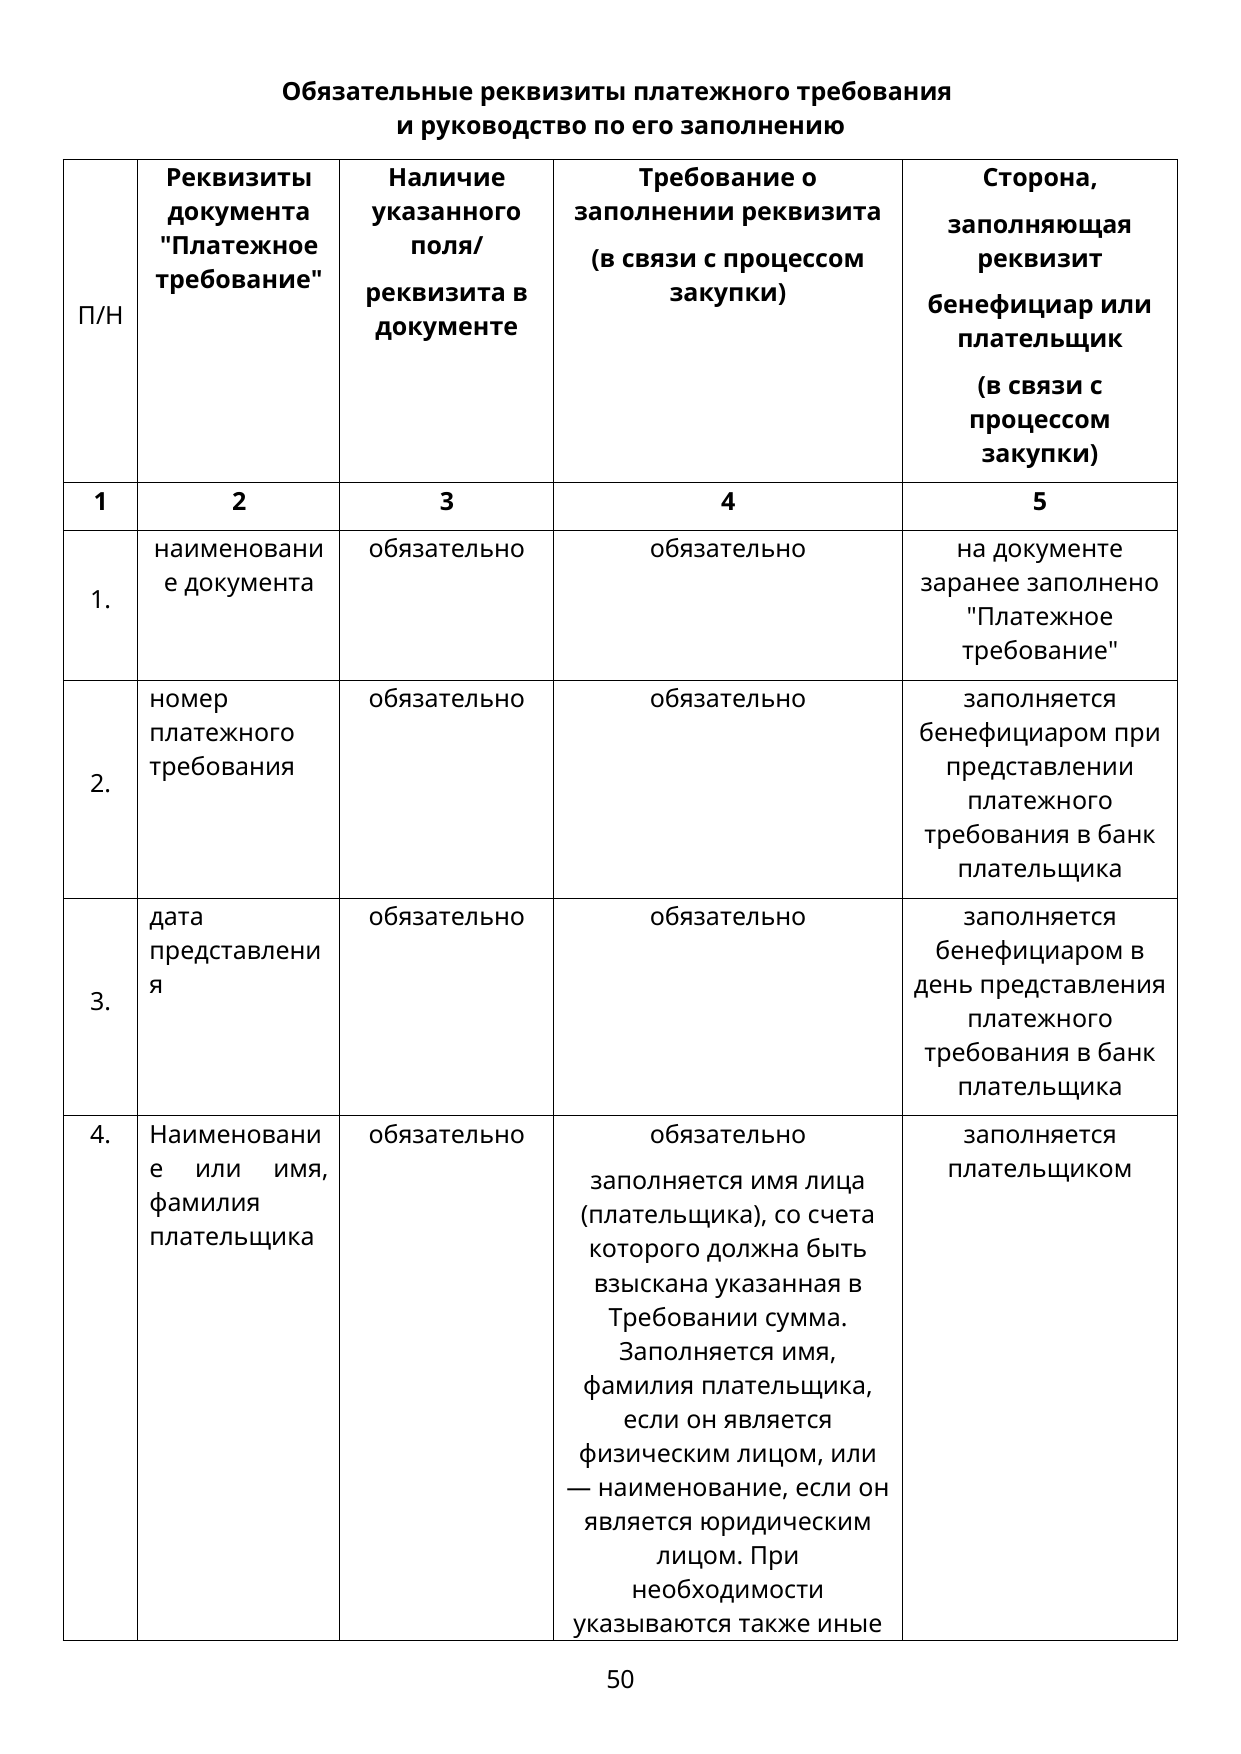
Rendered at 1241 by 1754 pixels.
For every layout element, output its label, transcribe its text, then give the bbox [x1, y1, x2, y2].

table_cell дата представления [138, 899, 339, 1115]
table_header Требование о заполнении реквизита (в связи с процессом закупки) [554, 160, 902, 482]
table_cell обязательно [554, 531, 902, 679]
table_cell 2. [64, 681, 137, 897]
text Обязательные реквизиты платежного требования и руководство по его заполнению [133, 74, 1108, 142]
table_cell 4 [554, 483, 902, 530]
table_cell 1 [64, 483, 137, 530]
table_cell обязательно [554, 681, 902, 897]
table_cell обязательно [340, 531, 553, 679]
table_cell на документе заранее заполнено "Платежное требование" [903, 531, 1177, 679]
table_cell заполняется бенефициаром в день представления платежного требования в банк плательщика [903, 899, 1177, 1115]
table_header Наличие указанного поля/ реквизита в документе [340, 160, 553, 482]
table_cell номер платежного требования [138, 681, 339, 897]
table_header Реквизиты документа "Платежное требование" [138, 160, 339, 482]
table_cell 1. [64, 531, 137, 679]
table_cell Наименование или имя, фамилия плательщика [138, 1116, 339, 1640]
table_cell 4. [64, 1116, 137, 1640]
table_cell 3. [64, 899, 137, 1115]
table_header П/Н [64, 160, 137, 482]
table_cell наименование документа [138, 531, 339, 679]
table_cell 5 [903, 483, 1177, 530]
table_cell обязательно [340, 1116, 553, 1640]
table_cell обязательно [340, 681, 553, 897]
table_cell заполняется плательщиком [903, 1116, 1177, 1640]
table_cell 3 [340, 483, 553, 530]
table_cell заполняется бенефициаром при представлении платежного требования в банк плательщика [903, 681, 1177, 897]
table_header Сторона, заполняющая реквизит бенефициар или плательщик (в связи с процессом закупки) [903, 160, 1177, 482]
table_cell обязательно [554, 899, 902, 1115]
table_cell обязательно [340, 899, 553, 1115]
table_cell 2 [138, 483, 339, 530]
